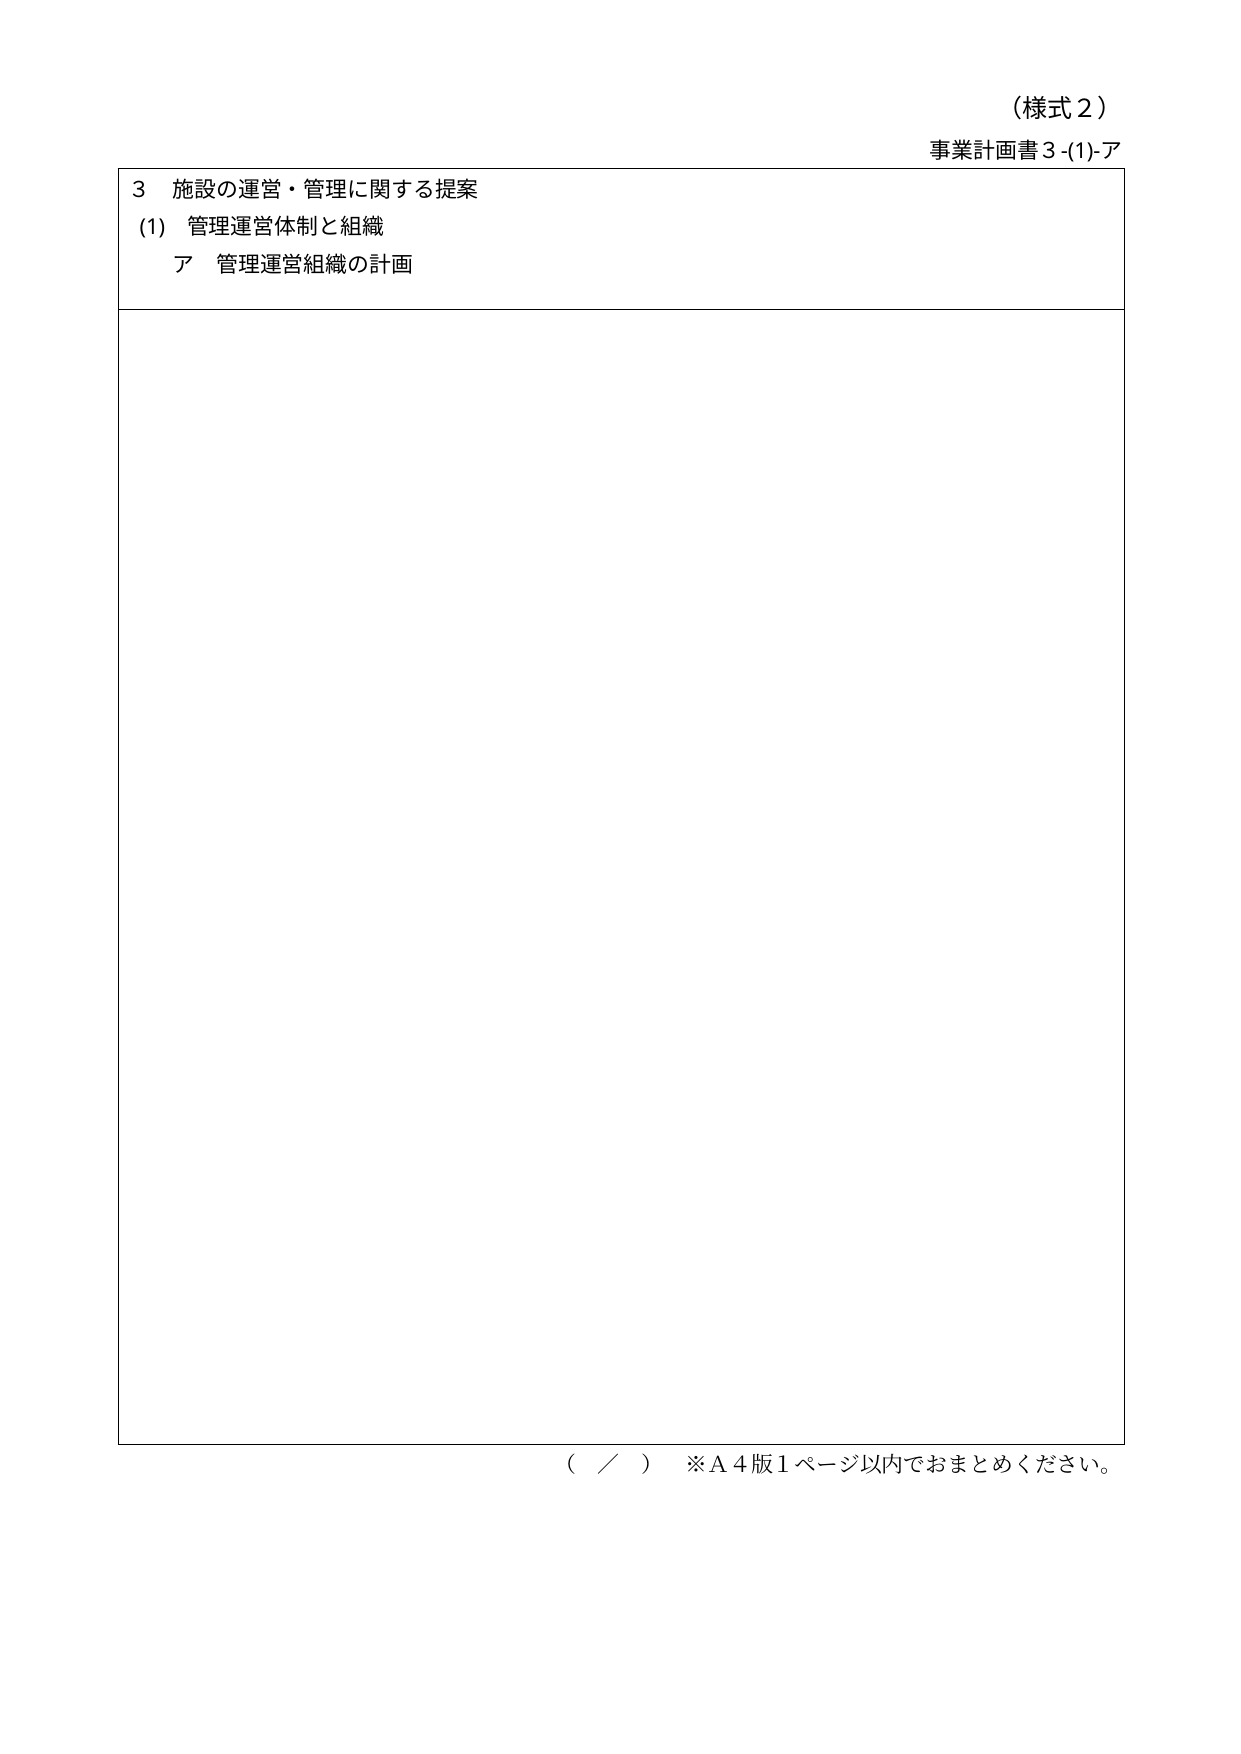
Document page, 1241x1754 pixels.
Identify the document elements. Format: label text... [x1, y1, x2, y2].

table_cell [119, 310, 1124, 1444]
text （ ／ ） ※Ａ４版１ページ以内でおまとめください。 [118, 1445, 1122, 1482]
text 事業計画書３-(1)-ア [118, 130, 1122, 168]
table_header ３ 施設の運営・管理に関する提案 (1) 管理運営体制と組織 ア 管理運営組織の計画 [119, 169, 1124, 308]
